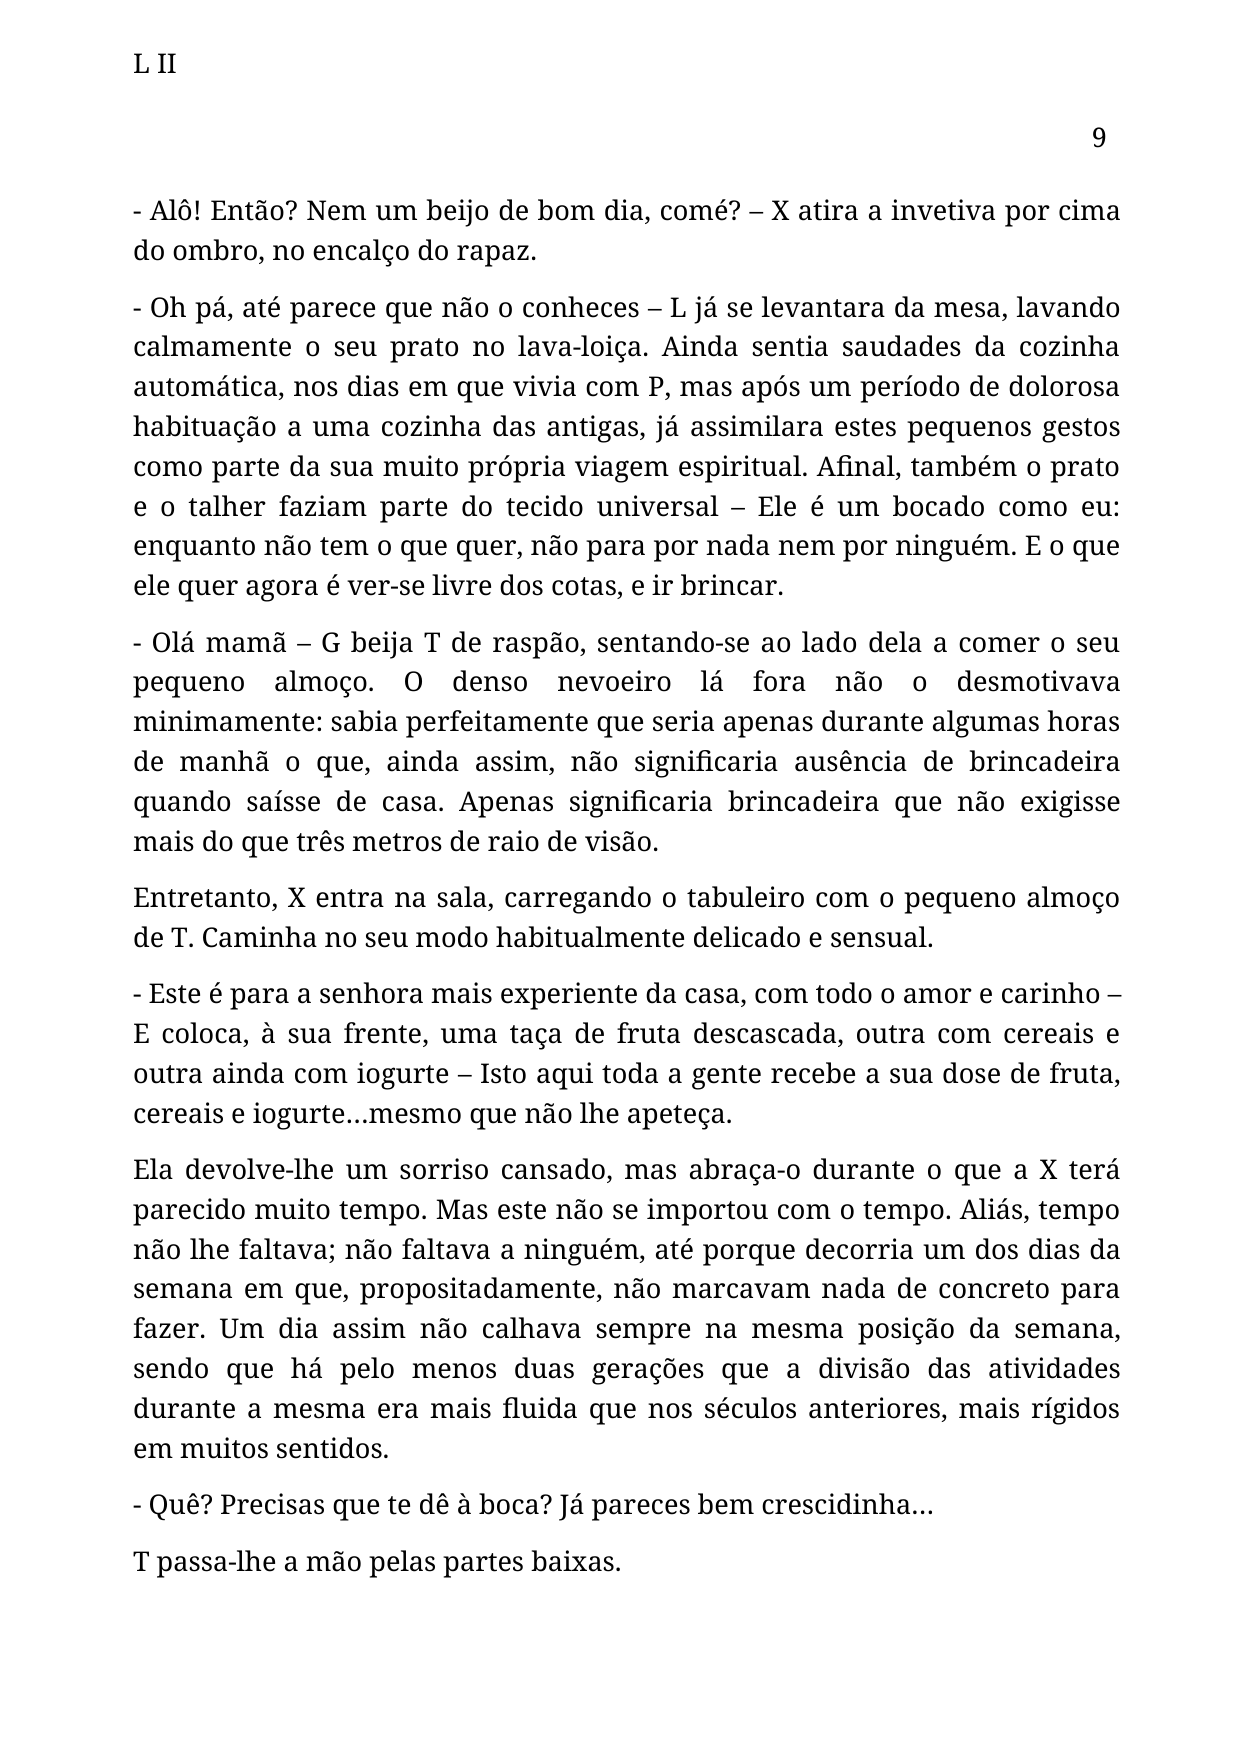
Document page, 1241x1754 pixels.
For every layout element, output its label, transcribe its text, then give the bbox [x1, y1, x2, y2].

text - Olá mamã – G beija T de raspão, sentando-se ao lado dela a comer o seu pequeno almoço. O denso nevoeiro lá fora não o desmotivava minimamente: sabia perfeitamente que seria apenas durante algumas horas de manhã o que, ainda assim, não significaria ausência de brincadeira quando saísse de casa. Apenas significaria brincadeira que não exigisse mais do que três metros de raio de visão. [133, 623, 1122, 859]
text Ela devolve-lhe um sorriso cansado, mas abraça-o durante o que a X terá parecido muito tempo. Mas este não se importou com o tempo. Aliás, tempo não lhe faltava; não faltava a ninguém, até porque decorria um dos dias da semana em que, propositadamente, não marcavam nada de concreto para fazer. Um dia assim não calhava sempre na mesma posição da semana, sendo que há pelo menos duas gerações que a divisão das atividades durante a mesma era mais fluida que nos séculos anteriores, mais rígidos em muitos sentidos. [133, 1151, 1122, 1466]
text T passa-lhe a mão pelas partes baixas. [133, 1542, 1122, 1579]
text - Alô! Então? Nem um beijo de bom dia, comé? – X atira a invetiva por cima do ombro, no encalço do rapaz. [133, 192, 1122, 268]
text Entretanto, X entra na sala, carregando o tabuleiro com o pequeno almoço de T. Caminha no seu modo habitualmente delicado e sensual. [133, 878, 1122, 955]
text - Quê? Precisas que te dê à boca? Já pareces bem crescidinha… [133, 1486, 1122, 1522]
text - Oh pá, até parece que não o conheces – L já se levantara da mesa, lavando calmamente o seu prato no lava-loiça. Ainda sentia saudades da cozinha automática, nos dias em que vivia com P, mas após um período de dolorosa habituação a uma cozinha das antigas, já assimilara estes pequenos gestos como parte da sua muito própria viagem espiritual. Afinal, também o prato e o talher faziam parte do tecido universal – Ele é um bocado como eu: enquanto não tem o que quer, não para por nada nem por ninguém. E o que ele quer agora é ver-se livre dos cotas, e ir brincar. [133, 288, 1122, 603]
text - Este é para a senhora mais experiente da casa, com todo o amor e carinho – E coloca, à sua frente, uma taça de fruta descascada, outra com cereais e outra ainda com iogurte – Isto aqui toda a gente recebe a sua dose de fruta, cereais e iogurte…mesmo que não lhe apeteça. [133, 975, 1122, 1131]
